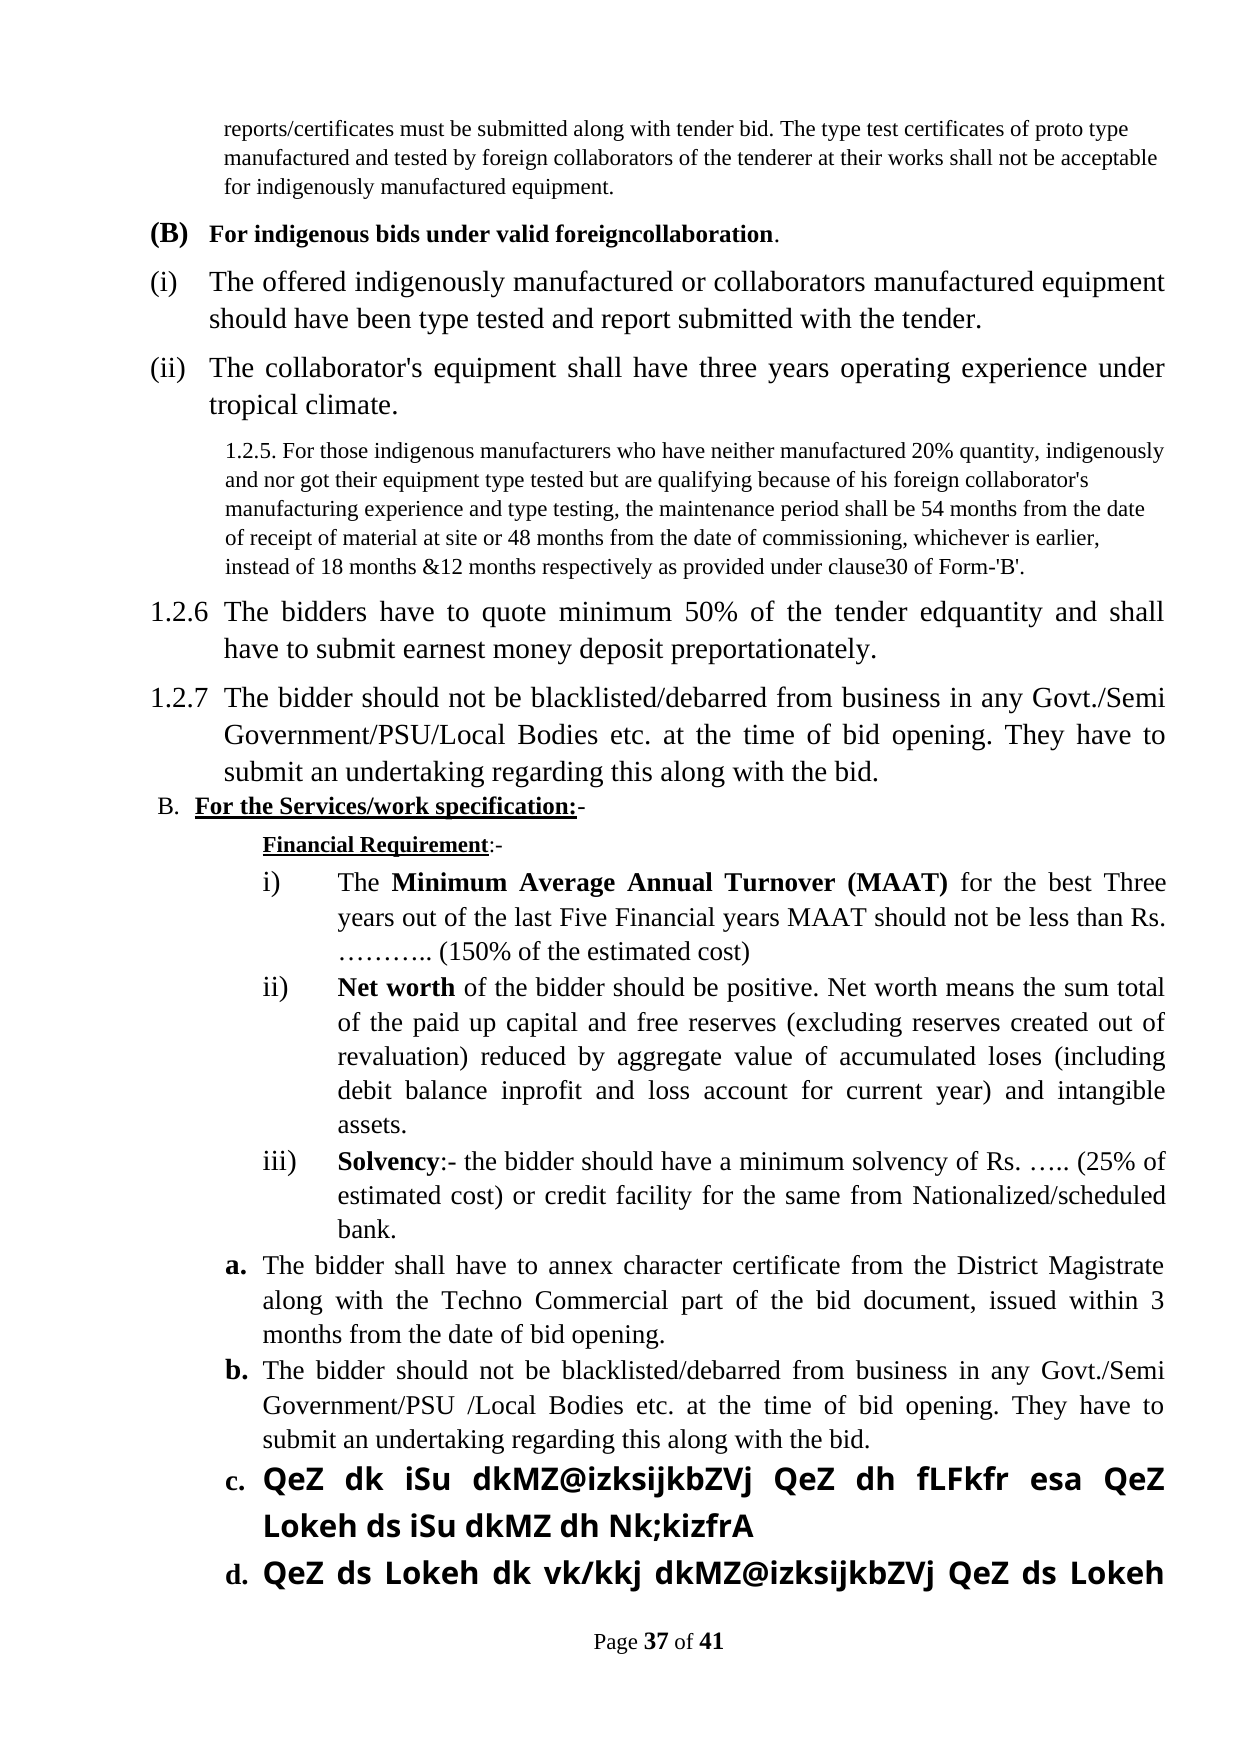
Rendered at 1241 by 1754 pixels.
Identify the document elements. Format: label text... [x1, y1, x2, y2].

list QeZ dk iSu dkMZ@izksijkbZVj QeZ dh fLFkfr esa QeZ Lokeh ds iSu dkMZ dh Nk;kizfrA [225, 1457, 1166, 1547]
subtitle Financial Requirement:- [262, 831, 1178, 857]
list The offered indigenously manufactured or collaborators manufactured equipment should have been type tested and report submitted with the tender. [150, 264, 1166, 335]
list The collaborator's equipment shall have three years operating experience under tropical climate. [150, 351, 1166, 421]
list Solvency:- the bidder should have a minimum solvency of Rs. ….. (25% of estimated cost) or credit facility for the same from Nationalized/scheduled bank. [262, 1143, 1167, 1244]
list The bidder shall have to annex character certificate from the District Magistrate along with the Techno Commercial part of the bid document, issued within 3 months from the date of bid opening. [225, 1247, 1166, 1349]
subtitle For indigenous bids under valid foreigncollaboration. [150, 215, 1178, 248]
text 1.2.5. For those indigenous manufacturers who have neither manufactured 20% quantity, indigenously and nor got their equipment type tested but are qualifying because of his foreign collaborator's manufacturing experience and type testing, the maintenance period shall be 54 months from the date of receipt of material at site or 48 months from the date of commissioning, whichever is earlier, instead of 18 months &12 months respectively as provided under clause30 of Form-'B'. [225, 437, 1167, 579]
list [225, 1551, 1166, 1593]
list Net worth of the bidder should be positive. Net worth means the sum total of the paid up capital and free reserves (excluding reserves created out of revaluation) reduced by aggregate value of accumulated loses (including debit balance inprofit and loss account for current year) and intangible assets. [262, 969, 1167, 1139]
subtitle For the Services/work specification:- [157, 791, 1178, 820]
list The bidder should not be blacklisted/debarred from business in any Govt./Semi Government/PSU /Local Bodies etc. at the time of bid opening. They have to submit an undertaking regarding this along with the bid. [225, 1352, 1166, 1454]
list The bidders have to quote minimum 50% of the tender edquantity and shall have to submit earnest money deposit preportationately. [150, 594, 1166, 664]
list The bidder should not be blacklisted/debarred from business in any Govt./Semi Government/PSU/Local Bodies etc. at the time of bid opening. They have to submit an undertaking regarding this along with the bid. [150, 681, 1166, 788]
list The Minimum Average Annual Turnover (MAAT) for the best Three years out of the last Five Financial years MAAT should not be less than Rs. ……….. (150% of the estimated cost) [262, 864, 1167, 966]
text reports/certificates must be submitted along with tender bid. The type test certificates of proto type manufactured and tested by foreign collaborators of the tenderer at their works shall not be acceptable for indigenously manufactured equipment. [224, 116, 1167, 200]
